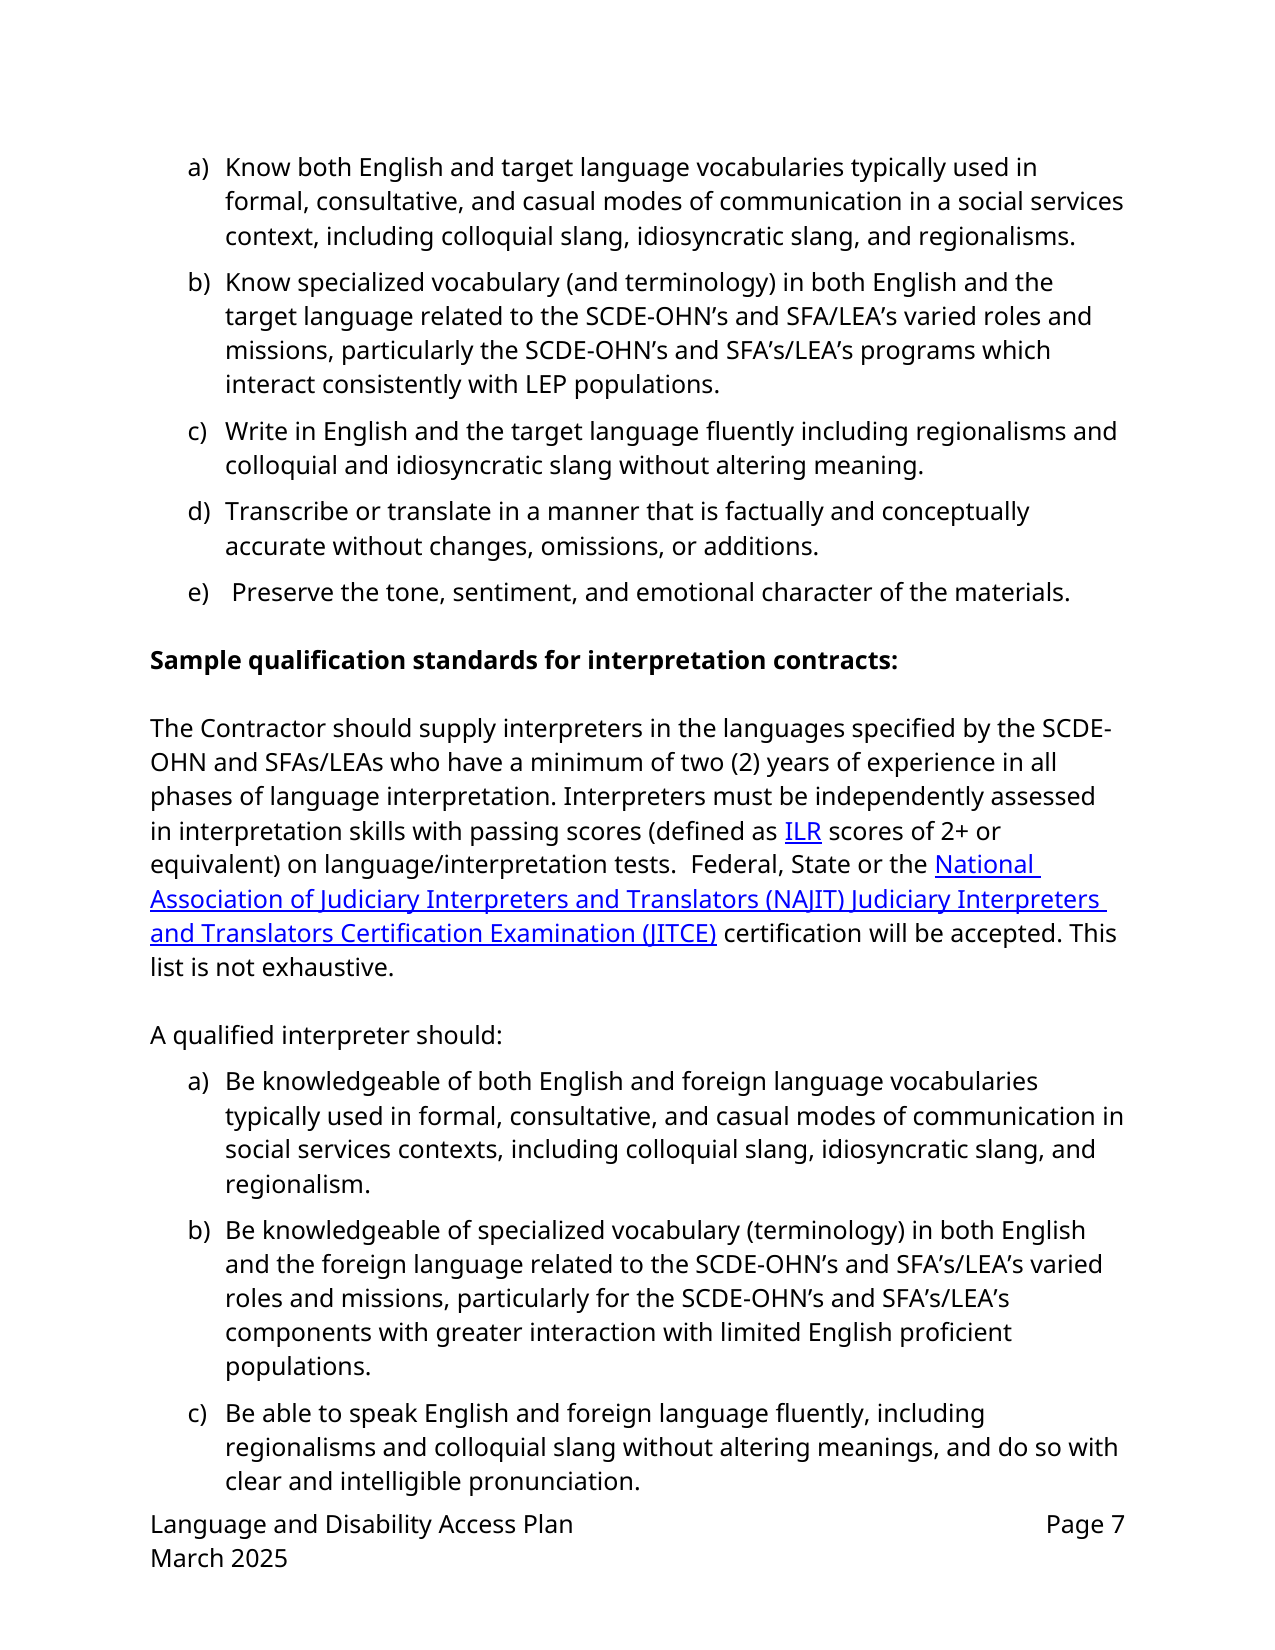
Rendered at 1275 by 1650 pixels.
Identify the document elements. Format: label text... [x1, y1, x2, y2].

list Transcribe or translate in a manner that is factually and conceptually accurate without changes, omissions, or additions. [187, 494, 1125, 562]
text The Contractor should supply interpreters in the languages specified by the SCDE-OHN and SFAs/LEAs who have a minimum of two (2) years of experience in all phases of language interpretation. Interpreters must be independently assessed in interpretation skills with passing scores (defined as ILR scores of 2+ or equivalent) on language/interpretation tests. Federal, State or the National Association of Judiciary Interpreters and Translators (NAJIT) Judiciary Interpreters and Translators Certification Examination (JITCE) certification will be accepted. This list is not exhaustive. [150, 711, 1125, 983]
list Be knowledgeable of both English and foreign language vocabularies typically used in formal, consultative, and casual modes of communication in social services contexts, including colloquial slang, idiosyncratic slang, and regionalism. [187, 1064, 1125, 1200]
list Know specialized vocabulary (and terminology) in both English and the target language related to the SCDE-OHN’s and SFA/LEA’s varied roles and missions, particularly the SCDE-OHN’s and SFA’s/LEA’s programs which interact consistently with LEP populations. [187, 265, 1125, 401]
list Preserve the tone, sentiment, and emotional character of the materials. [187, 575, 1125, 609]
text Sample qualification standards for interpretation contracts: [150, 643, 1125, 677]
list Be able to speak English and foreign language fluently, including regionalisms and colloquial slang without altering meanings, and do so with clear and intelligible pronunciation. [187, 1396, 1125, 1498]
text A qualified interpreter should: [150, 1017, 1125, 1052]
list Be knowledgeable of specialized vocabulary (terminology) in both English and the foreign language related to the SCDE-OHN’s and SFA’s/LEA’s varied roles and missions, particularly for the SCDE-OHN’s and SFA’s/LEA’s components with greater interaction with limited English proficient populations. [187, 1213, 1125, 1383]
list Write in English and the target language fluently including regionalisms and colloquial and idiosyncratic slang without altering meaning. [187, 413, 1125, 482]
list Know both English and target language vocabularies typically used in formal, consultative, and casual modes of communication in a social services context, including colloquial slang, idiosyncratic slang, and regionalisms. [187, 150, 1125, 252]
